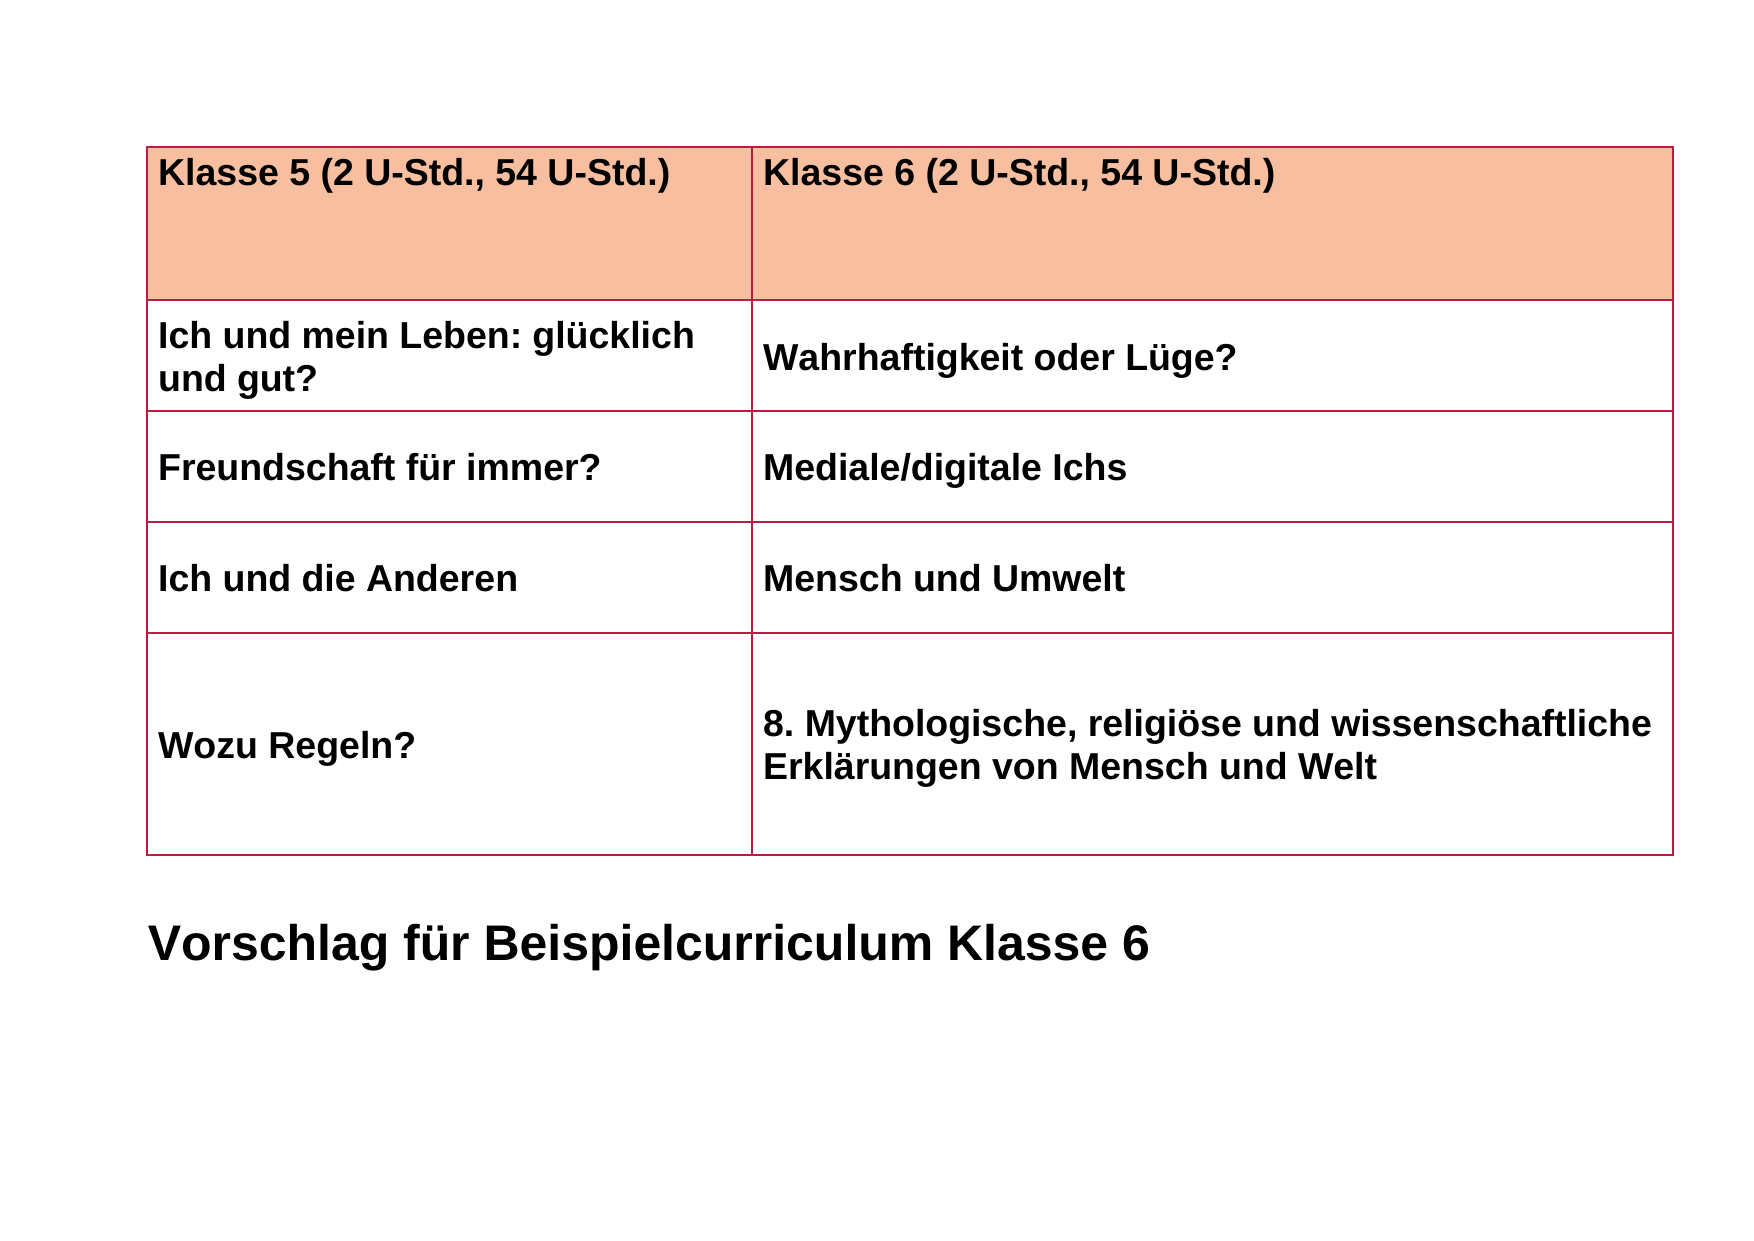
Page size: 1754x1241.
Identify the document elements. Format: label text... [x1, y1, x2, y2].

table_header Klasse 5 (2 U-Std., 54 U-Std.) [148, 148, 751, 299]
text Vorschlag für Beispielcurriculum Klasse 6 [148, 913, 1636, 971]
table_cell Ich und die Anderen [148, 523, 751, 632]
table_cell Mensch und Umwelt [753, 523, 1672, 632]
table_header Klasse 6 (2 U-Std., 54 U-Std.) [753, 148, 1672, 299]
table_cell Mediale/digitale Ichs [753, 412, 1672, 521]
table_cell Wozu Regeln? [148, 634, 751, 854]
table_cell Ich und mein Leben: glücklich und gut? [148, 301, 751, 410]
table_cell Freundschaft für immer? [148, 412, 751, 521]
table_cell 8. Mythologische, religiöse und wissenschaftliche Erklärungen von Mensch und Welt [753, 634, 1672, 854]
table_cell Wahrhaftigkeit oder Lüge? [753, 301, 1672, 410]
